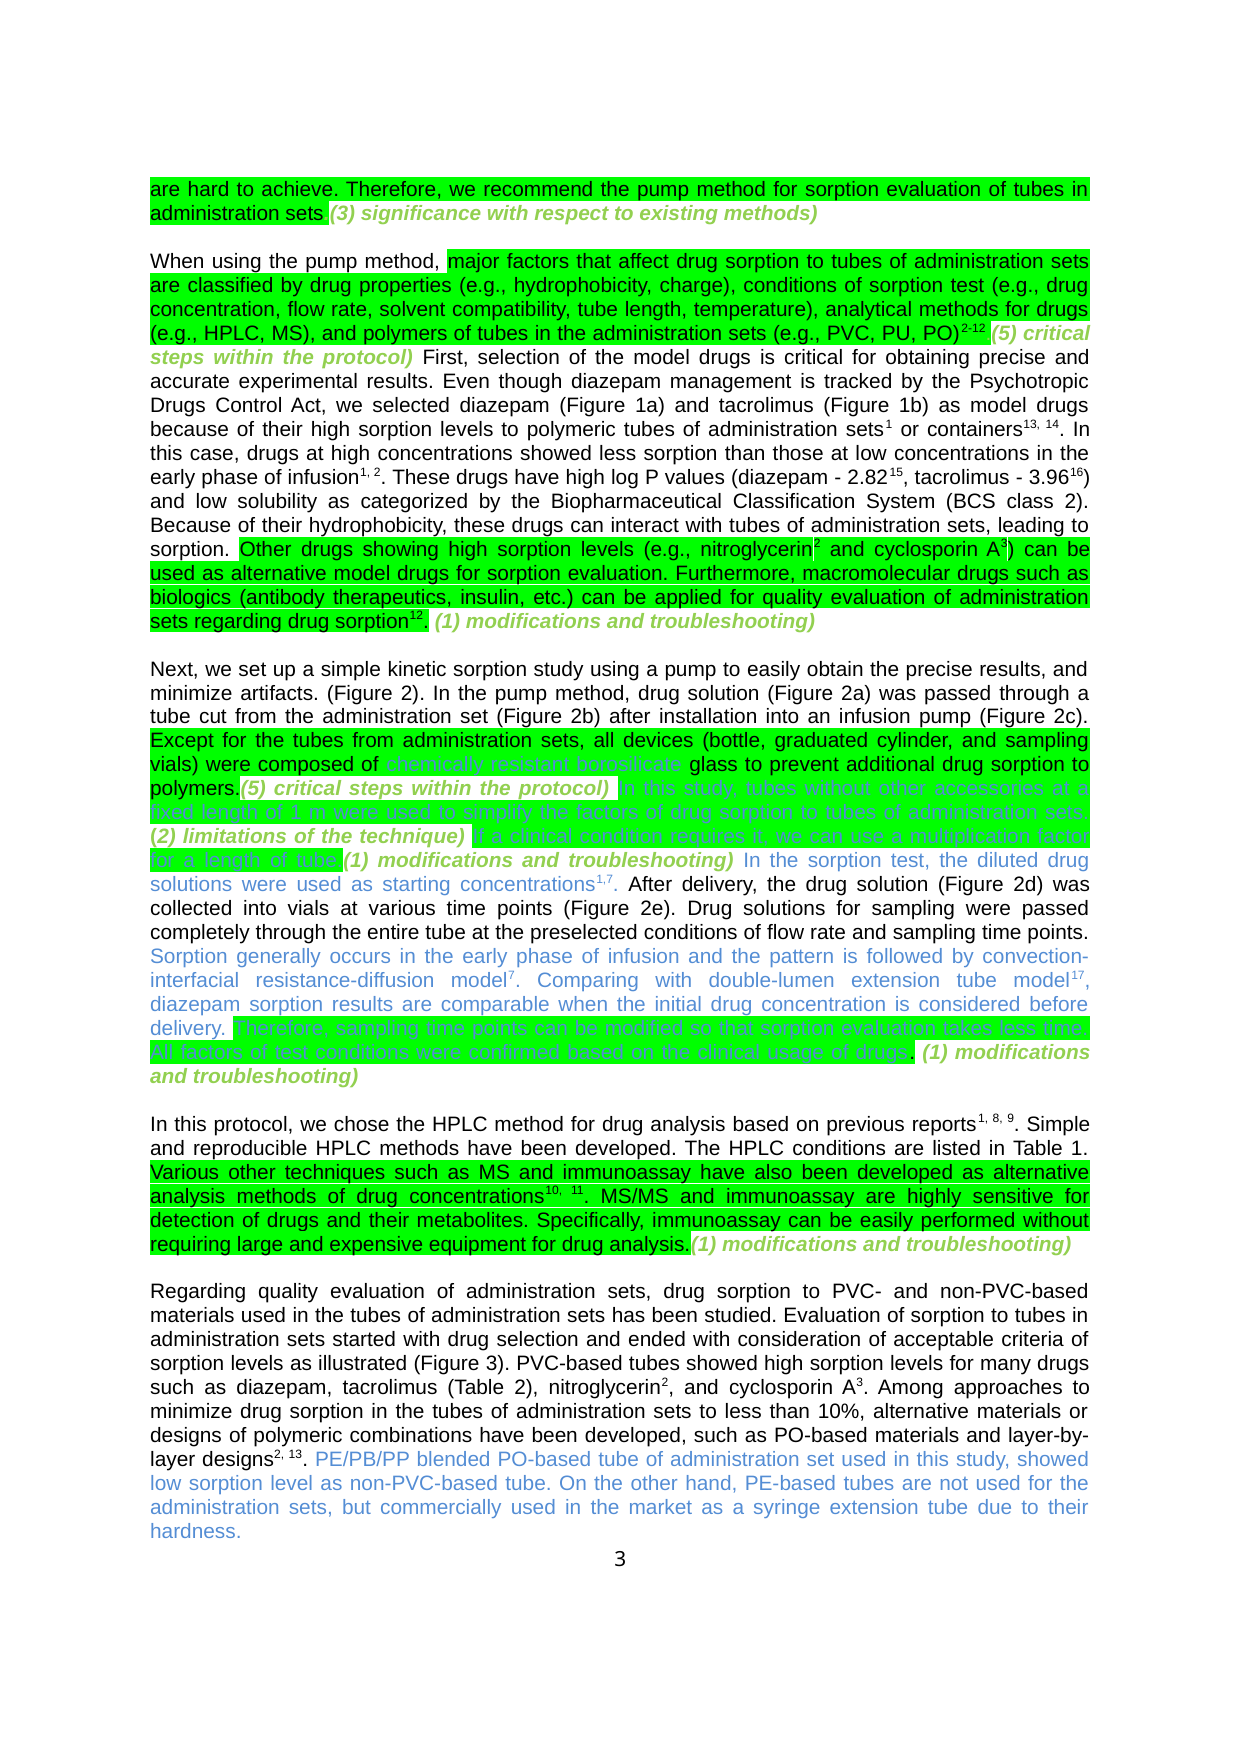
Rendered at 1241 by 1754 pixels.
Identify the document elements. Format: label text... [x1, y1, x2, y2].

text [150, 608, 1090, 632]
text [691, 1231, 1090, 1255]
text When using the pump method, major factors that affect drug sorption to tubes of administration sets are classified by drug properties (e.g., hydrophobicity, charge), conditions of sorption test (e.g., drug concentration, flow rate, solvent compatibility, tube length, temperature), analytical methods for drugs (e.g., HPLC, MS), and polymers of tubes in the administration sets (e.g., PVC, PU, PO)2-12.(5) critical steps within the protocol) First, selection of the model drugs is critical for obtaining precise and accurate experimental results. Even though diazepam management is tracked by the Psychotropic Drugs Control Act, we selected diazepam (Figure 1a) and tacrolimus (Figure 1b) as model drugs because of their high sorption levels to polymeric tubes of administration sets1 or containers13, 14. In this case, drugs at high concentrations showed less sorption than those at low concentrations in the early phase of infusion1, 2. These drugs have high log P values (diazepam - 2.8215, tacrolimus - 3.9616) and low solubility as categorized by the Biopharmaceutical Classification System (BCS class 2). Because of their hydrophobicity, these drugs can interact with tubes of administration sets, leading to sorption. Other drugs showing high sorption levels (e.g., nitroglycerin2 and cyclosporin A3) can be used as alternative model drugs for sorption evaluation. Furthermore, macromolecular drugs such as biologics (antibody therapeutics, insulin, etc.) can be applied for quality evaluation of administration sets regarding drug sorption12. (1) modifications and troubleshooting) [150, 321, 1090, 561]
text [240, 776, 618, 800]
text Next, we set up a simple kinetic sorption study using a pump to easily obtain the precise results, and minimize artifacts. (Figure 2). In the pump method, drug solution (Figure 2a) was passed through a tube cut from the administration set (Figure 2b) after installation into an infusion pump (Figure 2c). Except for the tubes from administration sets, all devices (bottle, graduated cylinder, and sampling vials) were composed of chemically resistant borosilicate glass to prevent additional drug sorption to polymers.(5) critical steps within the protocol) In this study, tubes without other accessories at a fixed length of 1 m were used to simplify the factors of drug sorption to tubes of administration sets. (2) limitations of the technique) If a clinical condition requires it, we can use a multiplication factor for a length of tube.(1) modifications and troubleshooting) In the sorption test, the diluted drug solutions were used as starting concentrations1,7. After delivery, the drug solution (Figure 2d) was collected into vials at various time points (Figure 2e). Drug solutions for sampling were passed completely through the entire tube at the preselected conditions of flow rate and sampling time points. Sorption generally occurs in the early phase of infusion and the pattern is followed by convection-interfacial resistance-diffusion model7. Comparing with double-lumen extension tube model17, diazepam sorption results are comparable when the initial drug concentration is considered before delivery. Therefore, sampling time points can be modified so that sorption evaluation takes less time. All factors of test conditions were confirmed based on the clinical usage of drugs. (1) modifications and troubleshooting) [150, 824, 1090, 1040]
text In this protocol, we chose the HPLC method for drug analysis based on previous reports1, 8, 9. Simple and reproducible HPLC methods have been developed. The HPLC conditions are listed in Table 1. Various other techniques such as MS and immunoassay have also been developed as alternative analysis methods of drug concentrations10, 11. MS/MS and immunoassay are highly sensitive for detection of drugs and their metabolites. Specifically, immunoassay can be easily performed without requiring large and expensive equipment for drug analysis.(1) modifications and troubleshooting) [150, 1112, 1090, 1160]
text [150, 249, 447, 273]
text Regarding quality evaluation of administration sets, drug sorption to PVC- and non-PVC-based materials used in the tubes of administration sets has been studied. Evaluation of sorption to tubes in administration sets started with drug selection and ended with consideration of acceptable criteria of sorption levels as illustrated (Figure 3). PVC-based tubes showed high sorption levels for many drugs such as diazepam, tacrolimus (Table 2), nitroglycerin2, and cyclosporin A3. Among approaches to minimize drug sorption in the tubes of administration sets to less than 10%, alternative materials or designs of polymeric combinations have been developed, such as PO-based materials and layer-by-layer designs2, 13. PE/PB/PP blended PO-based tube of administration set used in this study, showed low sorption level as non-PVC-based tube. On the other hand, PE-based tubes are not used for the administration sets, but commercially used in the market as a syringe extension tube due to their hardness. [150, 1279, 1090, 1543]
